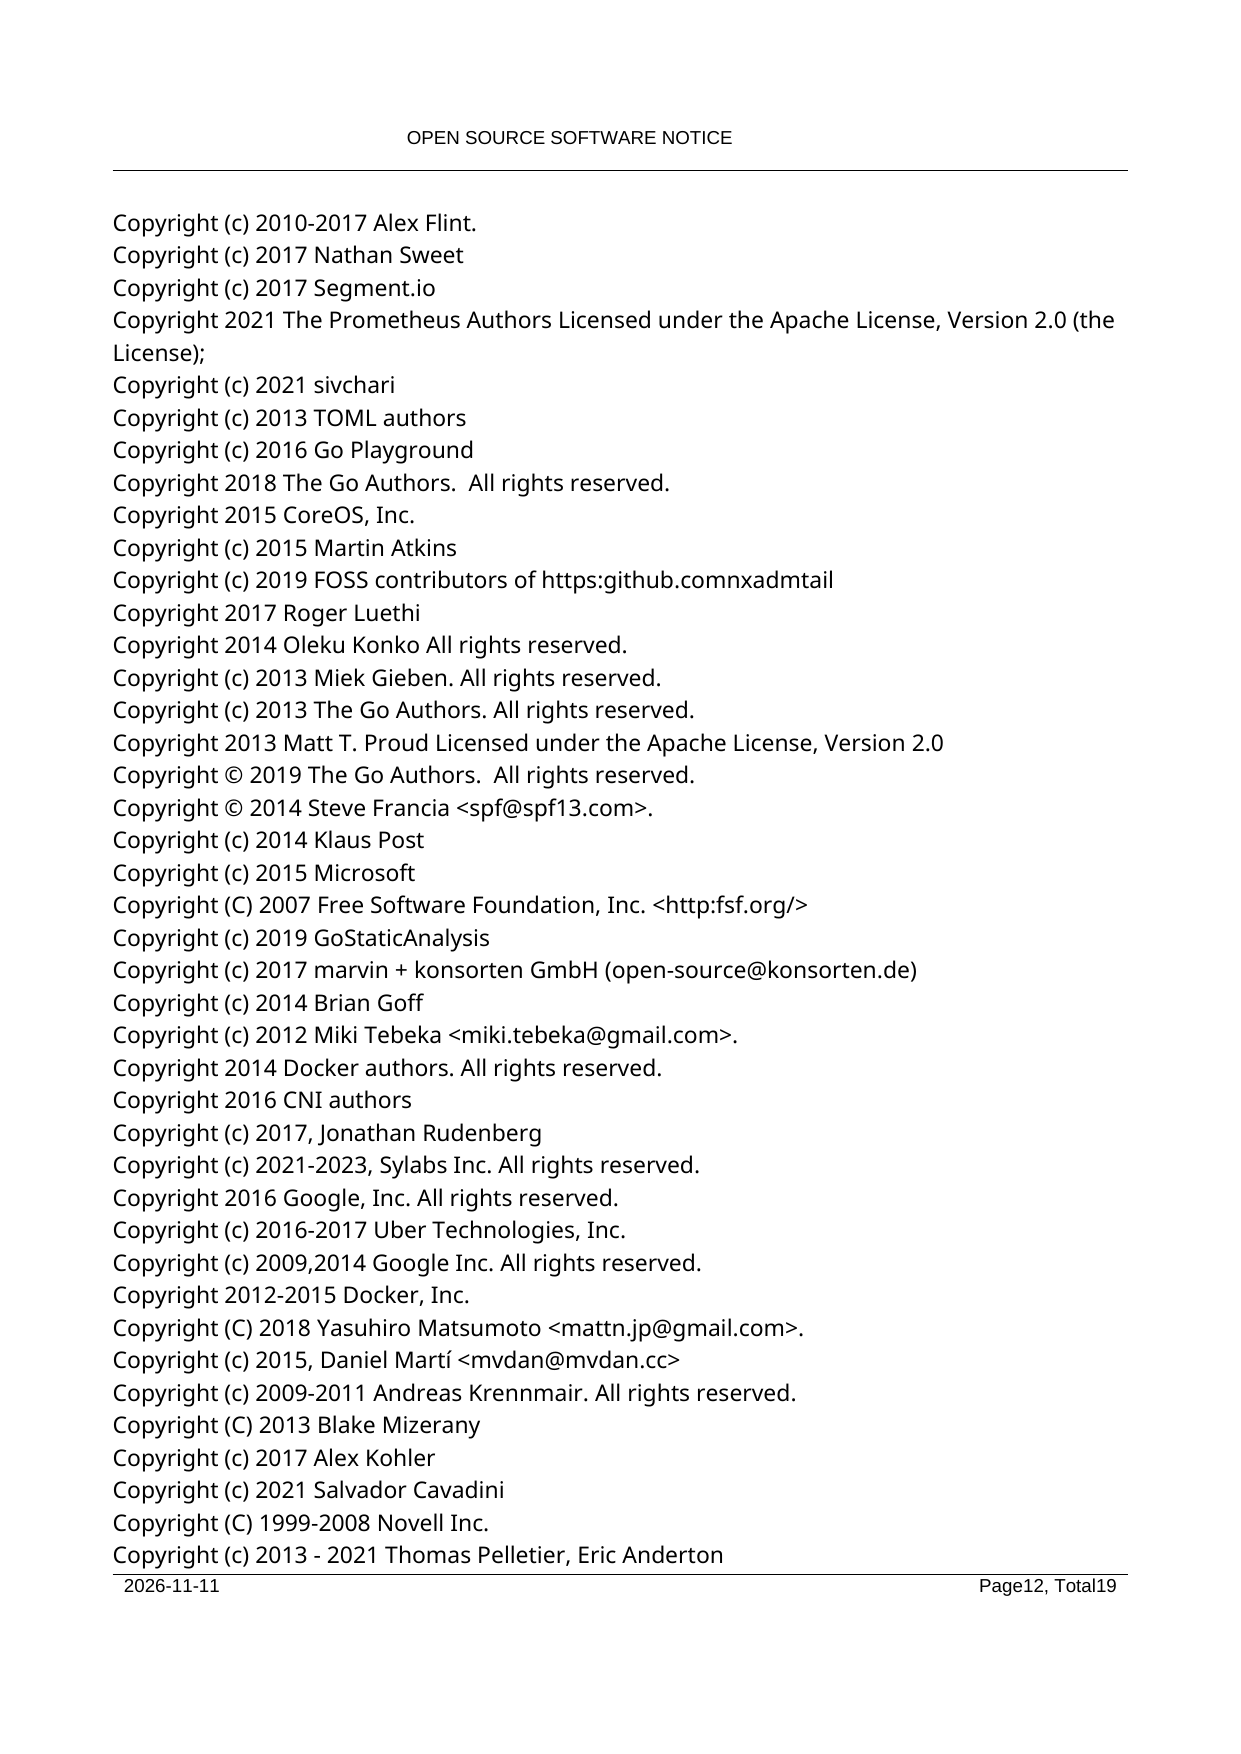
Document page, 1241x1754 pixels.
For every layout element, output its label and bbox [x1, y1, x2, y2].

text [112, 206, 1128, 1571]
